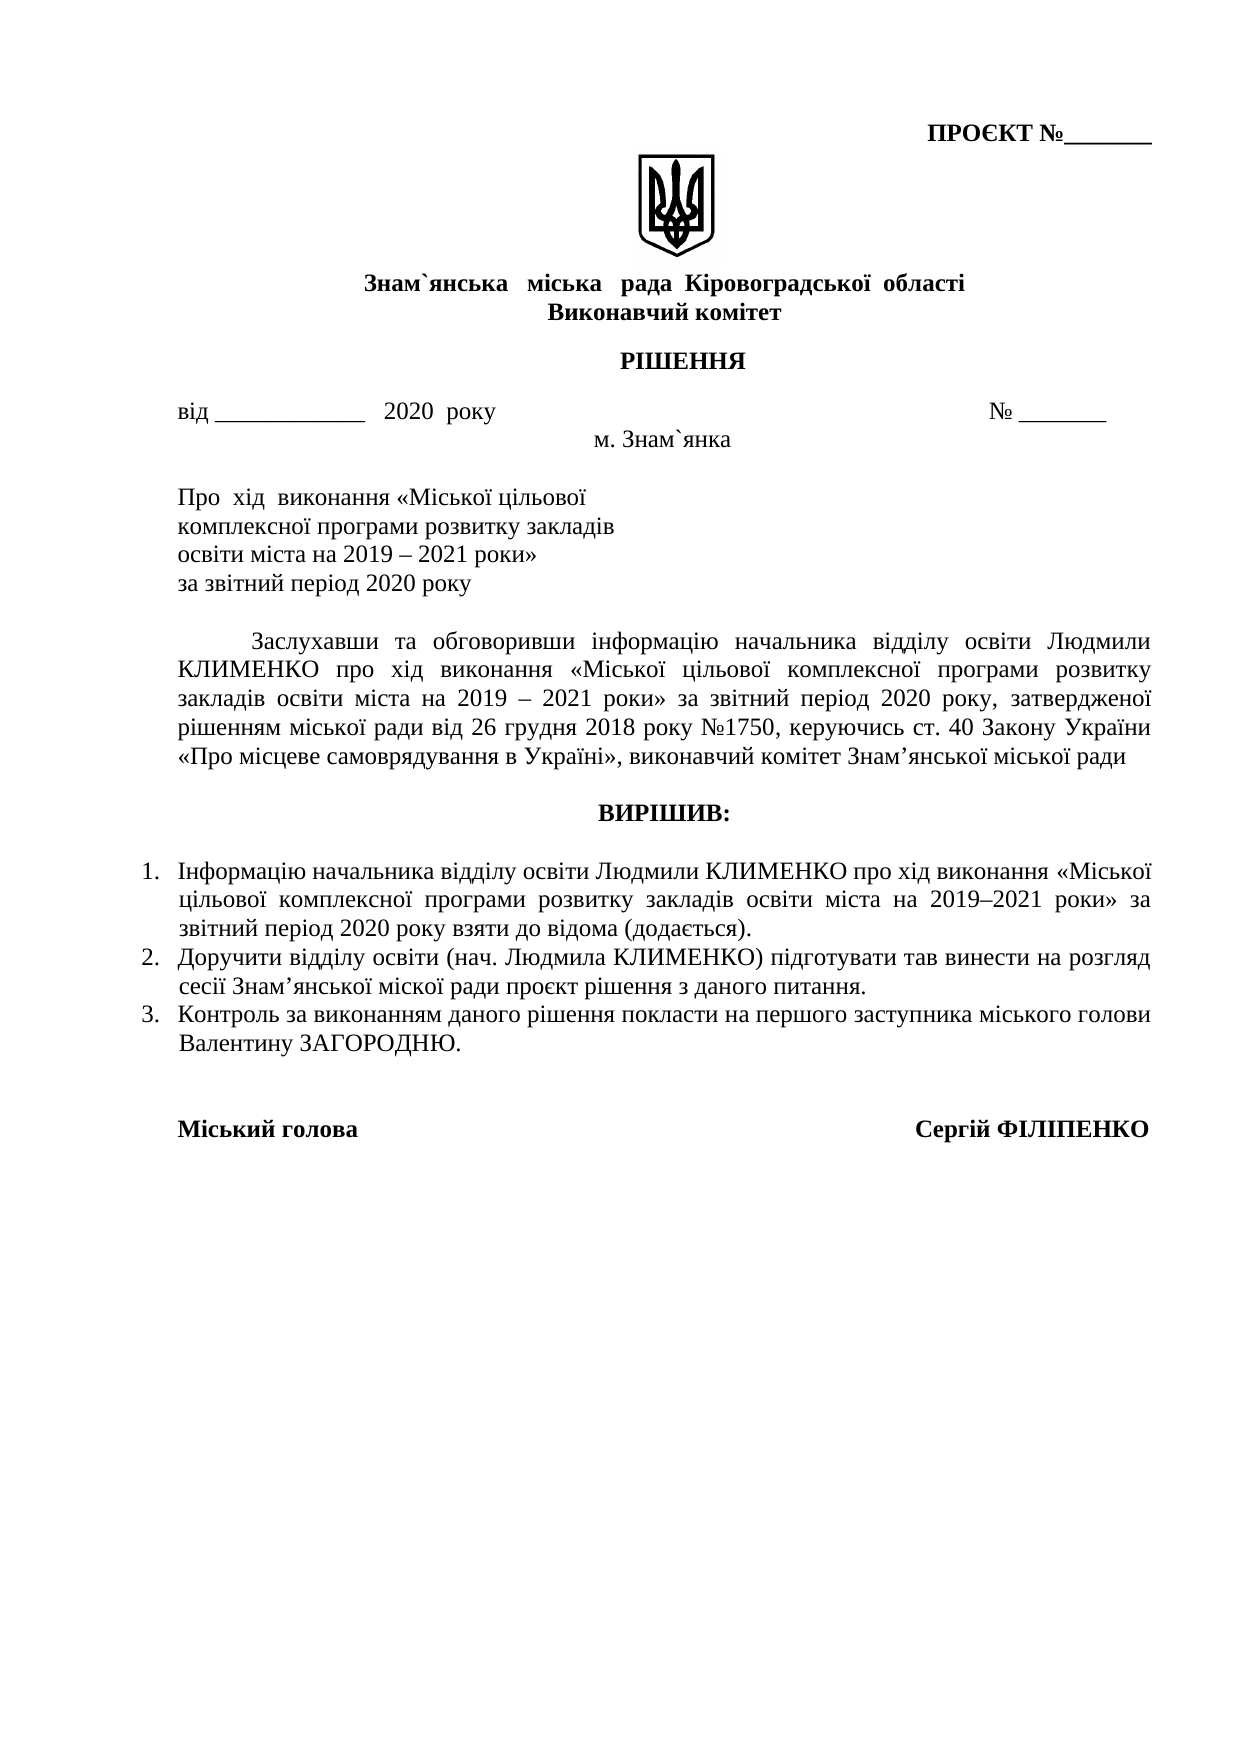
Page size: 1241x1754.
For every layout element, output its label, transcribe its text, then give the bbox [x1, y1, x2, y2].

list Контроль за виконанням даного рішення покласти на першого заступника міського голови Валентину ЗАГОРОДНЮ. [141, 999, 1152, 1057]
text Виконавчий комітет [177, 297, 1152, 325]
subtitle РІШЕННЯ [546, 346, 1152, 375]
subtitle Інформацію начальника відділу освіти Людмили КЛИМЕНКО про хід виконання «Міської цільової комплексної програми розвитку закладів освіти міста на 2019–2021 роки» за звітний період 2020 року взяти до відома (додається). [141, 856, 1152, 942]
subtitle м. Знам`янка [173, 424, 1152, 453]
text освіти міста на 2019 – 2021 роки» [177, 539, 1196, 568]
text Міський голова Сергій ФІЛІПЕНКО [177, 1114, 1152, 1143]
text за звітний період 2020 року [177, 568, 1196, 597]
text Про хід виконання «Міської цільової [177, 482, 1196, 511]
subtitle від ____________ 2020 року № _______ [177, 396, 1152, 424]
text комплексної програми розвитку закладів [177, 511, 1196, 539]
text Заслухавши та обговоривши інформацію начальника відділу освіти Людмили КЛИМЕНКО про хід виконання «Міської цільової комплексної програми розвитку закладів освіти міста на 2019 – 2021 роки» за звітний період 2020 року, затвердженої рішенням міської ради від 26 грудня 2018 року №1750, керуючись ст. 40 Закону України «Про місцеве самоврядування в Україні», виконавчий комітет Знам’янської міської ради [177, 626, 1152, 769]
text ВИРІШИВ: [177, 798, 1152, 827]
picture [630, 147, 724, 268]
list Доручити відділу освіти (нач. Людмила КЛИМЕНКО) підготувати тав винести на розгляд сесії Знам’янської міскої ради проєкт рішення з даного питання. [141, 942, 1152, 999]
text Знам`янська міська рада Кіровоградської області [177, 147, 1152, 297]
text ПРОЄКТ №_______ [177, 118, 1152, 147]
